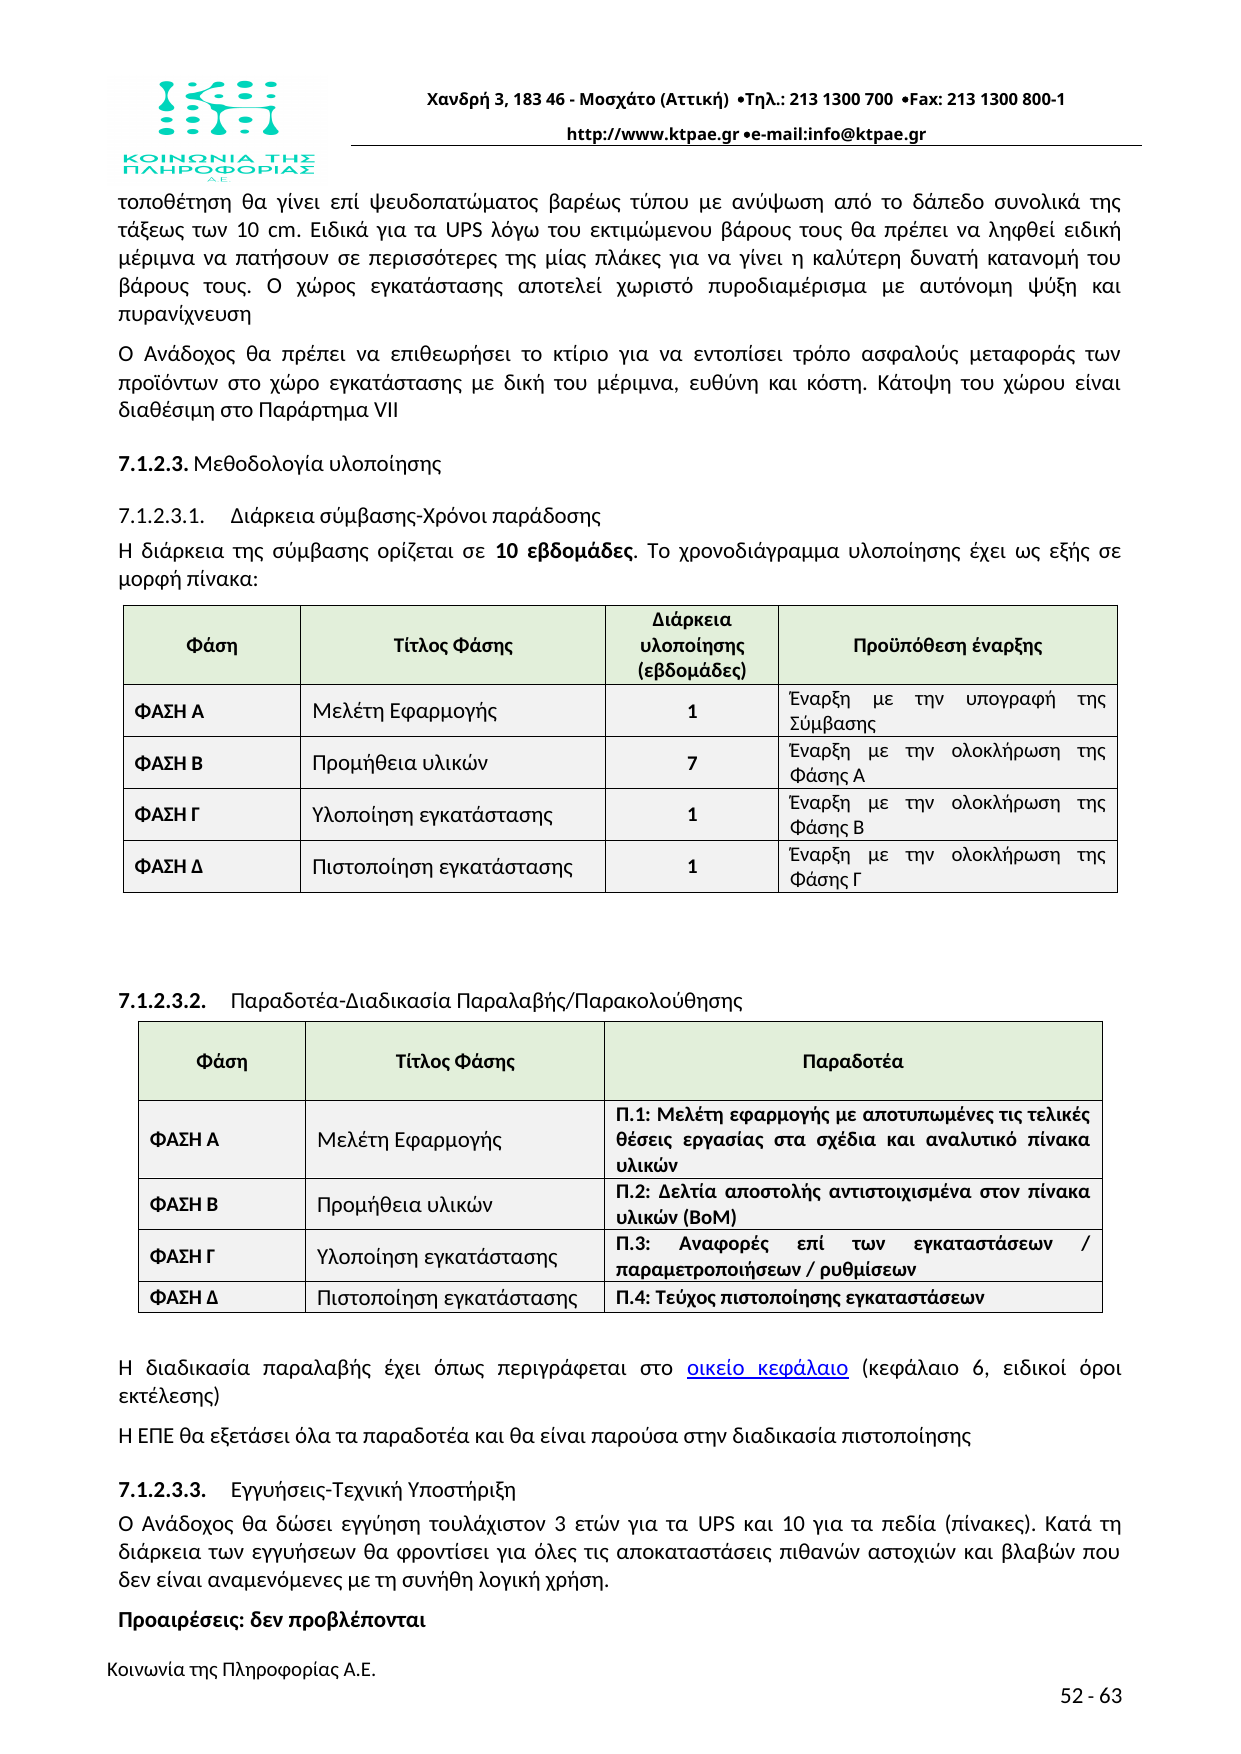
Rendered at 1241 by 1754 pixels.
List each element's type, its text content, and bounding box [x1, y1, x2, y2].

subtitle Διάρκεια σύμβασης-Χρόνοι παράδοσης [118, 502, 1122, 530]
table_cell ΦΑΣΗ Β [139, 1179, 305, 1229]
table_header Φάση [124, 606, 300, 684]
table_cell Πιστοποίηση εγκατάστασης [301, 841, 605, 892]
table_cell ΦΑΣΗ Γ [124, 789, 300, 840]
table_header Τίτλος Φάσης [301, 606, 605, 684]
table_cell ΦΑΣΗ A [124, 685, 300, 736]
table_cell ΦΑΣΗ Γ [139, 1230, 305, 1281]
table_cell Προμήθεια υλικών [306, 1179, 604, 1229]
table_cell Π.3: Αναφορές επί των εγκαταστάσεων / παραμετροποιήσεων / ρυθμίσεων [605, 1230, 1102, 1281]
table_cell Π.1: Μελέτη εφαρμογής με αποτυπωμένες τις τελικές θέσεις εργασίας στα σχέδια και αναλυτικό πίνακα υλικών [605, 1101, 1102, 1177]
table_cell Έναρξη με την υπογραφή της Σύμβασης [779, 685, 1117, 736]
table_header Τίτλος Φάσης [306, 1022, 604, 1100]
table_cell Έναρξη με την ολοκλήρωση της Φάσης Γ [779, 841, 1117, 892]
picture [107, 75, 328, 186]
subtitle Μεθοδολογία υλοποίησης [118, 449, 1122, 477]
table_cell Π.2: Δελτία αποστολής αντιστοιχισμένα στον πίνακα υλικών (BoM) [605, 1179, 1102, 1229]
table_cell Υλοποίηση εγκατάστασης [301, 789, 605, 840]
subtitle Εγγυήσεις-Τεχνική Υποστήριξη [118, 1475, 1122, 1503]
table_cell Μελέτη Εφαρμογής [301, 685, 605, 736]
table_cell ΦΑΣΗ Β [124, 737, 300, 788]
text Ο Ανάδοχος θα δώσει εγγύηση τουλάχιστον 3 ετών για τα UPS και 10 για τα πεδία (πίνακες). Κατά τη διάρκεια των εγγυήσεων θα φροντίσει για όλες τις αποκαταστάσεις πιθανών αστοχιών και βλαβών που δεν είναι αναμενόμενες με τη συνήθη λογική χρήση. [118, 1509, 1122, 1593]
table_header Φάση [139, 1022, 305, 1100]
table_cell Πιστοποίηση εγκατάστασης [306, 1282, 604, 1312]
text Προαιρέσεις: δεν προβλέπονται [118, 1606, 1122, 1633]
text Η ΕΠΕ θα εξετάσει όλα τα παραδοτέα και θα είναι παρούσα στην διαδικασία πιστοποίησης [118, 1422, 1122, 1450]
table_cell ΦΑΣΗ A [139, 1101, 305, 1177]
table_cell Προμήθεια υλικών [301, 737, 605, 788]
table_cell ΦΑΣΗ Δ [124, 841, 300, 892]
table_cell Υλοποίηση εγκατάστασης [306, 1230, 604, 1281]
table_cell 1 [606, 841, 778, 892]
text Η διάρκεια της σύμβασης ορίζεται σε 10 εβδομάδες. Το χρονοδιάγραμμα υλοποίησης έχει ως εξής σε μορφή πίνακα: [118, 536, 1122, 592]
table_cell Π.4: Τεύχος πιστοποίησης εγκαταστάσεων [605, 1282, 1102, 1312]
table_header Παραδοτέα [605, 1022, 1102, 1100]
table_cell 1 [606, 685, 778, 736]
table_cell ΦΑΣΗ Δ [139, 1282, 305, 1312]
table_cell 1 [606, 789, 778, 840]
subtitle Παραδοτέα-Διαδικασία Παραλαβής/Παρακολούθησης [118, 986, 1122, 1014]
table_cell Έναρξη με την ολοκλήρωση της Φάσης Α [779, 737, 1117, 788]
table_cell Μελέτη Εφαρμογής [306, 1101, 604, 1177]
table_cell Έναρξη με την ολοκλήρωση της Φάσης Β [779, 789, 1117, 840]
table_cell 7 [606, 737, 778, 788]
table_header Διάρκεια υλοποίησης (εβδομάδες) [606, 606, 778, 684]
text Ο Ανάδοχος θα πρέπει να επιθεωρήσει το κτίριο για να εντοπίσει τρόπο ασφαλούς μεταφοράς των προϊόντων στο χώρο εγκατάστασης με δική του μέριμνα, ευθύνη και κόστη. Κάτοψη του χώρου είναι διαθέσιμη στο Παράρτημα VII [118, 339, 1122, 424]
text Η διαδικασία παραλαβής έχει όπως περιγράφεται στο οικείο κεφάλαιο (κεφάλαιο 6, ειδικοί όροι εκτέλεσης) [118, 1353, 1122, 1409]
table_header Προϋπόθεση έναρξης [779, 606, 1117, 684]
